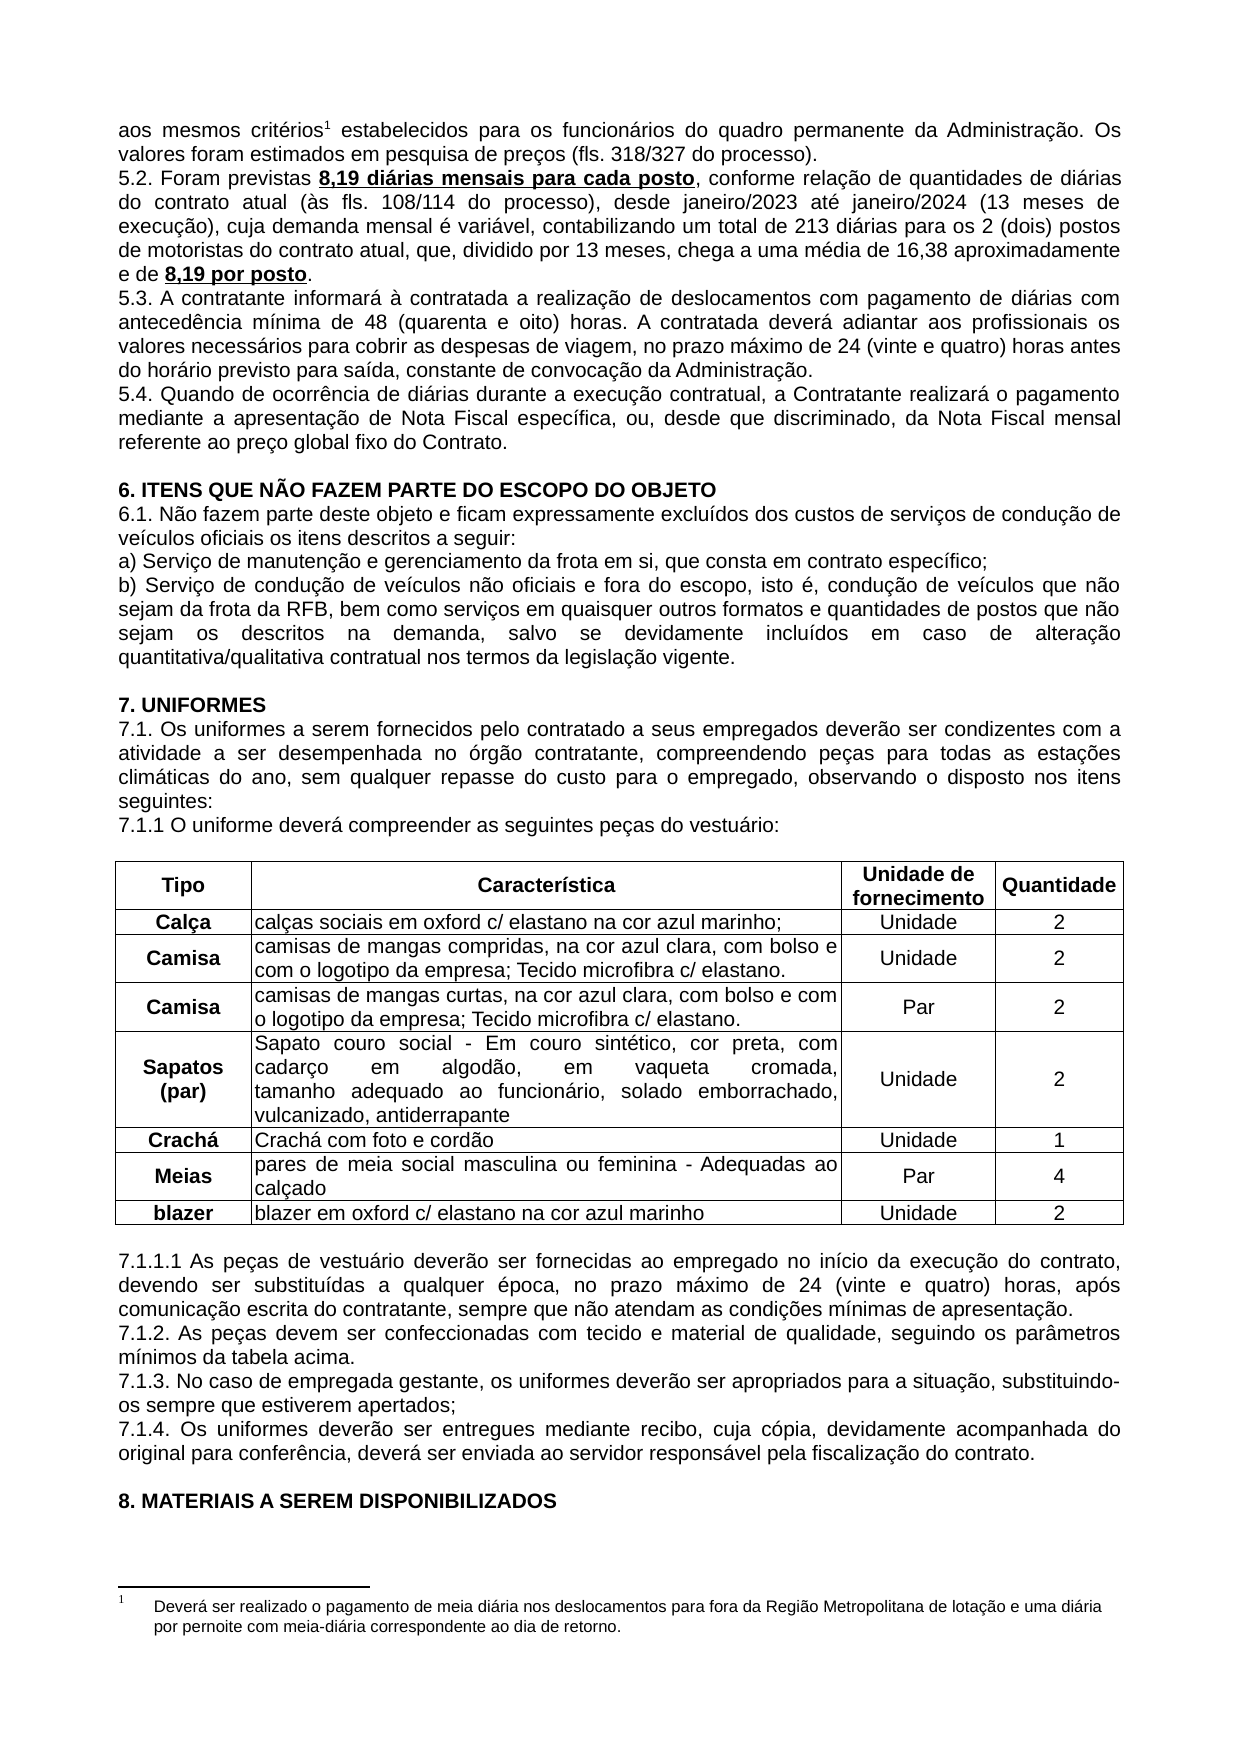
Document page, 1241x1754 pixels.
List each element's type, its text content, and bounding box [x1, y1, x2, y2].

text 8. MATERIAIS A SEREM DISPONIBILIZADOS [118, 1488, 1122, 1512]
table_cell Sapatos (par) [116, 1032, 251, 1127]
text 5.3. A contratante informará à contratada a realização de deslocamentos com pagamento de diárias com antecedência mínima de 48 (quarenta e oito) horas. A contratada deverá adiantar aos profissionais os valores necessários para cobrir as despesas de viagem, no prazo máximo de 24 (vinte e quatro) horas antes do horário previsto para saída, constante de convocação da Administração. [118, 286, 1122, 382]
text 7.1.2. As peças devem ser confeccionadas com tecido e material de qualidade, seguindo os parâmetros mínimos da tabela acima. [118, 1321, 1122, 1369]
table_cell 1 [996, 1128, 1123, 1151]
text 6. ITENS QUE NÃO FAZEM PARTE DO ESCOPO DO OBJETO [118, 477, 1122, 501]
table_cell Par [842, 1153, 995, 1200]
table_cell Unidade [842, 1032, 995, 1127]
table_cell 2 [996, 1032, 1123, 1127]
table_cell calças sociais em oxford c/ elastano na cor azul marinho; [252, 910, 841, 934]
table_cell Camisa [116, 983, 251, 1031]
table_cell blazer em oxford c/ elastano na cor azul marinho [252, 1201, 841, 1224]
text 5.2. Foram previstas 8,19 diárias mensais para cada posto, conforme relação de quantidades de diárias do contrato atual (às fls. 108/114 do processo), desde janeiro/2023 até janeiro/2024 (13 meses de execução), cuja demanda mensal é variável, contabilizando um total de 213 diárias para os 2 (dois) postos de motoristas do contrato atual, que, dividido por 13 meses, chega a uma média de 16,38 aproximadamente e de 8,19 por posto. [118, 166, 1122, 286]
text 7.1.1 O uniforme deverá compreender as seguintes peças do vestuário: [118, 813, 1122, 837]
table_cell Par [842, 983, 995, 1031]
table_cell blazer [116, 1201, 251, 1224]
text 7. UNIFORMES [118, 693, 1122, 717]
text b) Serviço de condução de veículos não oficiais e fora do escopo, isto é, condução de veículos que não sejam da frota da RFB, bem como serviços em quaisquer outros formatos e quantidades de postos que não sejam os descritos na demanda, salvo se devidamente incluídos em caso de alteração quantitativa/qualitativa contratual nos termos da legislação vigente. [118, 573, 1122, 669]
table_cell Unidade [842, 1201, 995, 1224]
text 7.1. Os uniformes a serem fornecidos pelo contratado a seus empregados deverão ser condizentes com a atividade a ser desempenhada no órgão contratante, compreendendo peças para todas as estações climáticas do ano, sem qualquer repasse do custo para o empregado, observando o disposto nos itens seguintes: [118, 717, 1122, 813]
text 7.1.1.1 As peças de vestuário deverão ser fornecidas ao empregado no início da execução do contrato, devendo ser substituídas a qualquer época, no prazo máximo de 24 (vinte e quatro) horas, após comunicação escrita do contratante, sempre que não atendam as condições mínimas de apresentação. [118, 1249, 1122, 1321]
table_header Tipo [116, 862, 251, 909]
table_cell Unidade [842, 1128, 995, 1151]
table_cell Unidade [842, 910, 995, 934]
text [118, 118, 1122, 166]
table_cell Sapato couro social - Em couro sintético, cor preta, com cadarço em algodão, em vaqueta cromada, tamanho adequado ao funcionário, solado emborrachado, vulcanizado, antiderrapante [252, 1032, 841, 1127]
table_header Quantidade [996, 862, 1123, 909]
table_cell 2 [996, 910, 1123, 934]
table_cell 4 [996, 1153, 1123, 1200]
table_cell 2 [996, 1201, 1123, 1224]
text a) Serviço de manutenção e gerenciamento da frota em si, que consta em contrato específico; [118, 549, 1122, 573]
table_cell Calça [116, 910, 251, 934]
table_cell Crachá [116, 1128, 251, 1151]
table_cell Crachá com foto e cordão [252, 1128, 841, 1151]
table_cell camisas de mangas compridas, na cor azul clara, com bolso e com o logotipo da empresa; Tecido microfibra c/ elastano. [252, 935, 841, 982]
table_cell Camisa [116, 935, 251, 982]
text 6.1. Não fazem parte deste objeto e ficam expressamente excluídos dos custos de serviços de condução de veículos oficiais os itens descritos a seguir: [118, 501, 1122, 549]
table_header Unidade de fornecimento [842, 862, 995, 909]
text 5.4. Quando de ocorrência de diárias durante a execução contratual, a Contratante realizará o pagamento mediante a apresentação de Nota Fiscal específica, ou, desde que discriminado, da Nota Fiscal mensal referente ao preço global fixo do Contrato. [118, 382, 1122, 453]
table_cell 2 [996, 983, 1123, 1031]
table_cell camisas de mangas curtas, na cor azul clara, com bolso e com o logotipo da empresa; Tecido microfibra c/ elastano. [252, 983, 841, 1031]
table_cell pares de meia social masculina ou feminina - Adequadas ao calçado [252, 1153, 841, 1200]
text 7.1.4. Os uniformes deverão ser entregues mediante recibo, cuja cópia, devidamente acompanhada do original para conferência, deverá ser enviada ao servidor responsável pela fiscalização do contrato. [118, 1417, 1122, 1464]
text 7.1.3. No caso de empregada gestante, os uniformes deverão ser apropriados para a situação, substituindo-os sempre que estiverem apertados; [118, 1369, 1122, 1417]
table_cell 2 [996, 935, 1123, 982]
table_cell Unidade [842, 935, 995, 982]
table_header Característica [252, 862, 841, 909]
table_cell Meias [116, 1153, 251, 1200]
